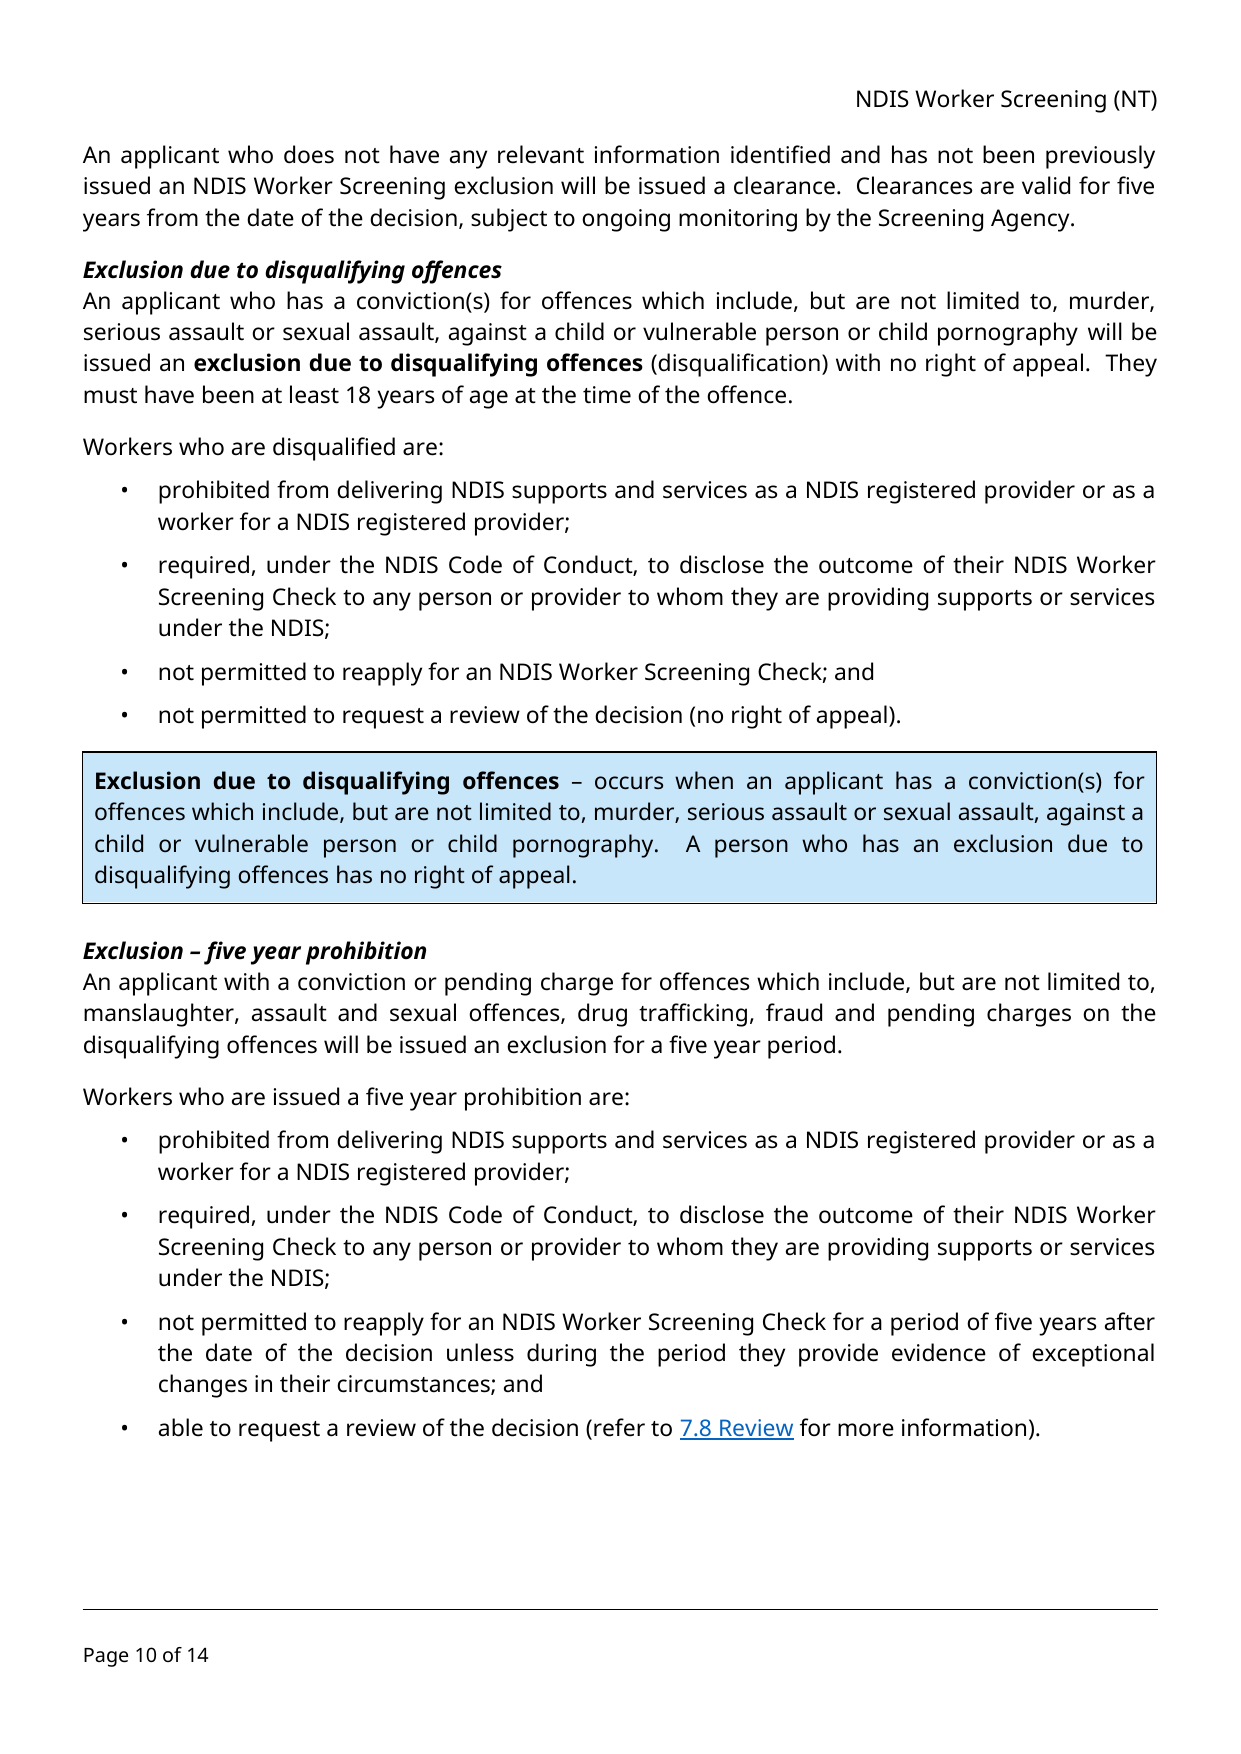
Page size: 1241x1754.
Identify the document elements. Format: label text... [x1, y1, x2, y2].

list not permitted to reapply for an NDIS Worker Screening Check; and [120, 656, 1157, 687]
list not permitted to request a review of the decision (no right of appeal). [120, 699, 1157, 731]
list prohibited from delivering NDIS supports and services as a NDIS registered provider or as a worker for a NDIS registered provider; [120, 474, 1157, 537]
text An applicant who has a conviction(s) for offences which include, but are not limited to, murder, serious assault or sexual assault, against a child or vulnerable person or child pornography will be issued an exclusion due to disqualifying offences (disqualification) with no right of appeal. They must have been at least 18 years of age at the time of the offence. [83, 285, 1157, 410]
text Exclusion – five year prohibition [83, 935, 1157, 966]
text Exclusion due to disqualifying offences [83, 253, 1157, 285]
list able to request a review of the decision (refer to 7.8 Review for more information). [120, 1412, 1157, 1443]
text An applicant with a conviction or pending charge for offences which include, but are not limited to, manslaughter, assault and sexual offences, drug trafficking, fraud and pending charges on the disqualifying offences will be issued an exclusion for a five year period. [83, 966, 1157, 1060]
text An applicant who does not have any relevant information identified and has not been previously issued an NDIS Worker Screening exclusion will be issued a clearance. Clearances are valid for five years from the date of the decision, subject to ongoing monitoring by the Screening Agency. [83, 139, 1157, 233]
list required, under the NDIS Code of Conduct, to disclose the outcome of their NDIS Worker Screening Check to any person or provider to whom they are providing supports or services under the NDIS; [120, 1199, 1157, 1293]
text Workers who are issued a five year prohibition are: [83, 1081, 1157, 1112]
list prohibited from delivering NDIS supports and services as a NDIS registered provider or as a worker for a NDIS registered provider; [120, 1124, 1157, 1187]
table_header Exclusion due to disqualifying offences – occurs when an applicant has a conviction(s) for offences which include, but are not limited to, murder, serious assault or sexual assault, against a child or vulnerable person or child pornography. A person who has an exclusion due to disqualifying offences has no right of appeal. [83, 753, 1156, 902]
list not permitted to reapply for an NDIS Worker Screening Check for a period of five years after the date of the decision unless during the period they provide evidence of exceptional changes in their circumstances; and [120, 1306, 1157, 1399]
list required, under the NDIS Code of Conduct, to disclose the outcome of their NDIS Worker Screening Check to any person or provider to whom they are providing supports or services under the NDIS; [120, 549, 1157, 643]
text Workers who are disqualified are: [83, 431, 1157, 462]
